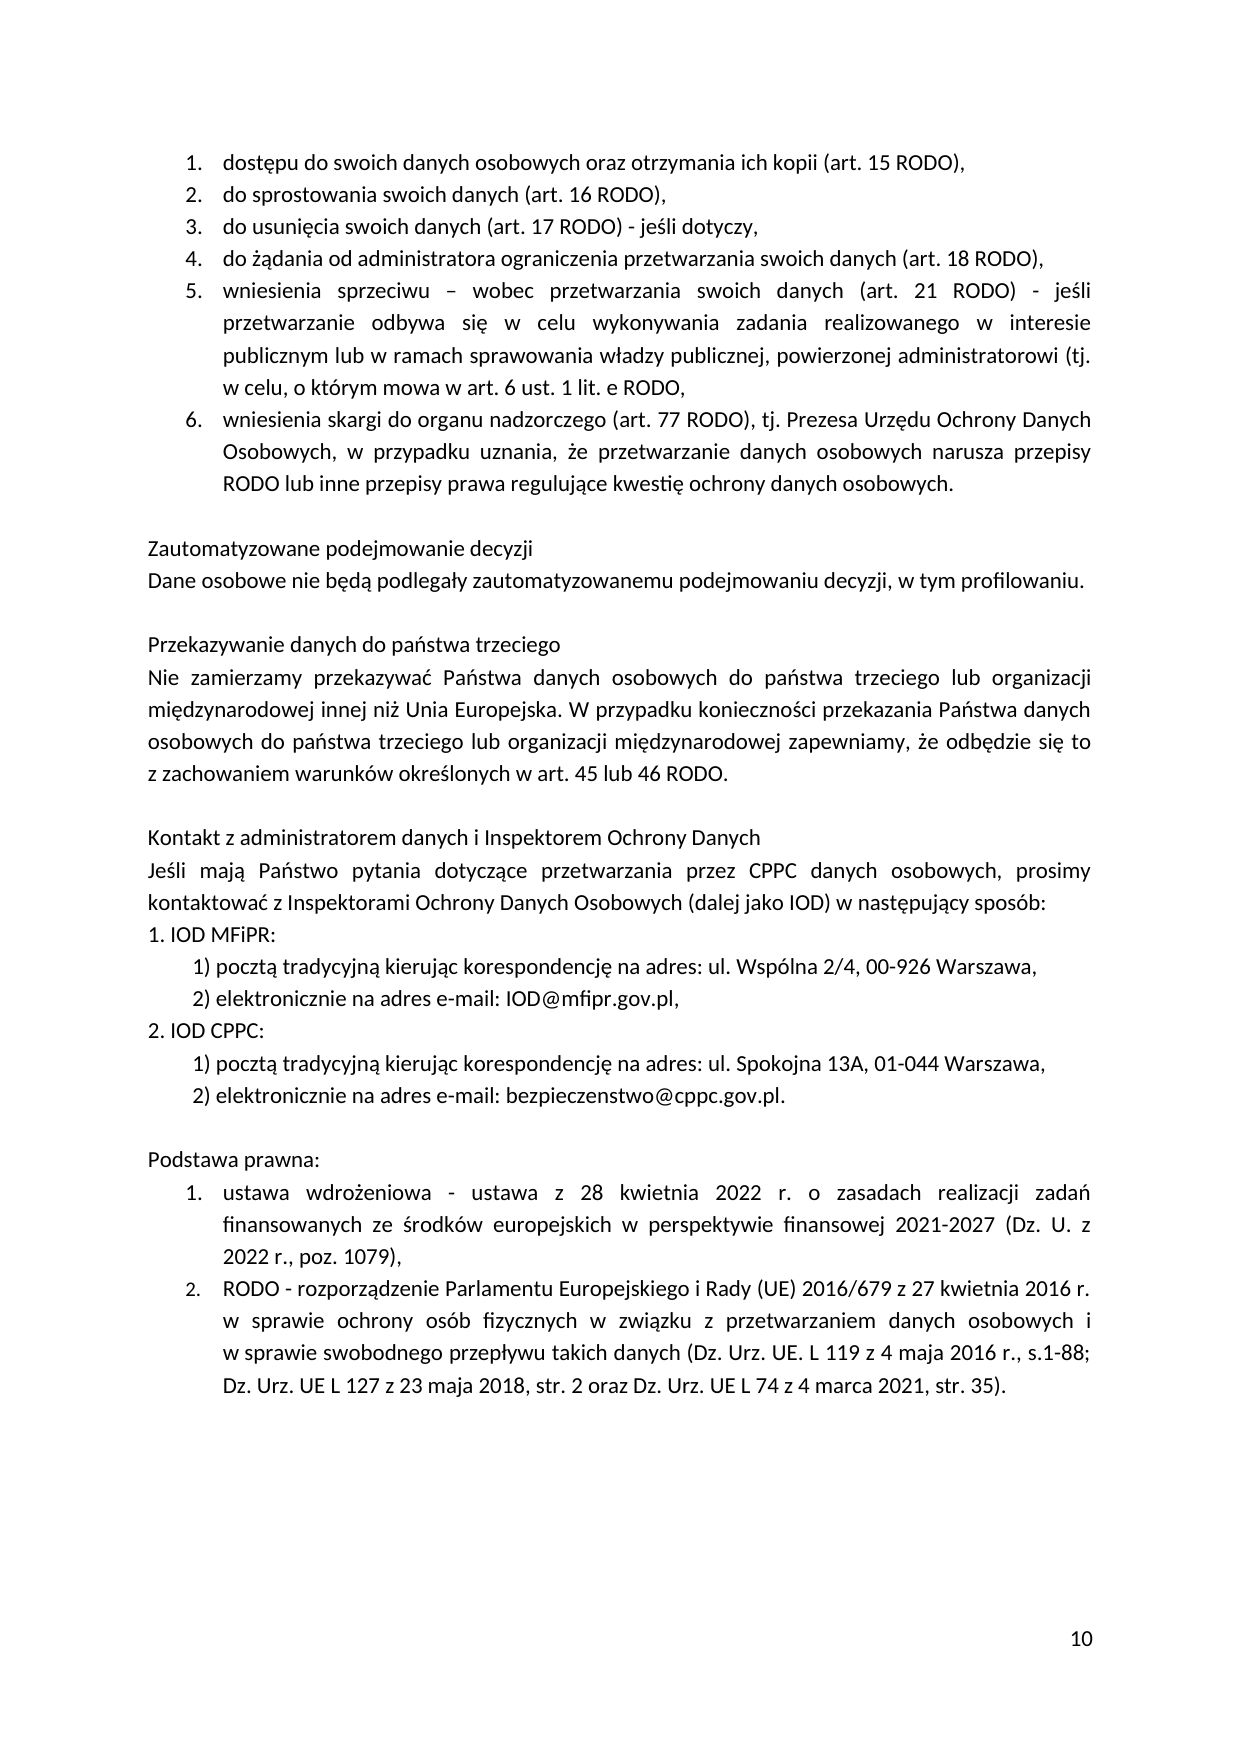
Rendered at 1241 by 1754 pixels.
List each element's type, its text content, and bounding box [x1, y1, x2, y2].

text 1) pocztą tradycyjną kierując korespondencję na adres: ul. Spokojna 13A, 01-044 Warszawa, [192, 1049, 1093, 1077]
list dostępu do swoich danych osobowych oraz otrzymania ich kopii (art. 15 RODO), [185, 148, 1093, 176]
list wniesienia sprzeciwu – wobec przetwarzania swoich danych (art. 21 RODO) - jeśli przetwarzanie odbywa się w celu wykonywania zadania realizowanego w interesie publicznym lub w ramach sprawowania władzy publicznej, powierzonej administratorowi (tj. w celu, o którym mowa w art. 6 ust. 1 lit. e RODO, [185, 276, 1093, 401]
text Podstawa prawna: [148, 1145, 1093, 1173]
text Zautomatyzowane podejmowanie decyzji [148, 534, 1093, 562]
text 2) elektronicznie na adres e-mail: bezpieczenstwo@cppc.gov.pl. [192, 1081, 1093, 1109]
text 1) pocztą tradycyjną kierując korespondencję na adres: ul. Wspólna 2/4, 00-926 Warszawa, [192, 952, 1093, 980]
list wniesienia skargi do organu nadzorczego (art. 77 RODO), tj. Prezesa Urzędu Ochrony Danych Osobowych, w przypadku uznania, że przetwarzanie danych osobowych narusza przepisy RODO lub inne przepisy prawa regulujące kwestię ochrony danych osobowych. [185, 405, 1093, 497]
list ustawa wdrożeniowa - ustawa z 28 kwietnia 2022 r. o zasadach realizacji zadań finansowanych ze środków europejskich w perspektywie finansowej 2021-2027 (Dz. U. z 2022 r., poz. 1079), [185, 1178, 1093, 1270]
list do żądania od administratora ograniczenia przetwarzania swoich danych (art. 18 RODO), [185, 244, 1093, 272]
text Kontakt z administratorem danych i Inspektorem Ochrony Danych [148, 823, 1093, 852]
text Nie zamierzamy przekazywać Państwa danych osobowych do państwa trzeciego lub organizacji międzynarodowej innej niż Unia Europejska. W przypadku konieczności przekazania Państwa danych osobowych do państwa trzeciego lub organizacji międzynarodowej zapewniamy, że odbędzie się to z zachowaniem warunków określonych w art. 45 lub 46 RODO. [148, 663, 1093, 787]
list do usunięcia swoich danych (art. 17 RODO) - jeśli dotyczy, [185, 212, 1093, 240]
text Przekazywanie danych do państwa trzeciego [148, 630, 1093, 658]
list RODO - rozporządzenie Parlamentu Europejskiego i Rady (UE) 2016/679 z 27 kwietnia 2016 r. w sprawie ochrony osób fizycznych w związku z przetwarzaniem danych osobowych i w sprawie swobodnego przepływu takich danych (Dz. Urz. UE. L 119 z 4 maja 2016 r., s.1-88; Dz. Urz. UE L 127 z 23 maja 2018, str. 2 oraz Dz. Urz. UE L 74 z 4 marca 2021, str. 35). [185, 1274, 1093, 1399]
text Jeśli mają Państwo pytania dotyczące przetwarzania przez CPPC danych osobowych, prosimy kontaktować z Inspektorami Ochrony Danych Osobowych (dalej jako IOD) w następujący sposób: [148, 856, 1093, 916]
text Dane osobowe nie będą podlegały zautomatyzowanemu podejmowaniu decyzji, w tym profilowaniu. [148, 566, 1093, 594]
text 2. IOD CPPC: [148, 1017, 1093, 1045]
text 1. IOD MFiPR: [148, 920, 1093, 948]
list do sprostowania swoich danych (art. 16 RODO), [185, 180, 1093, 208]
text 2) elektronicznie na adres e-mail: IOD@mfipr.gov.pl, [192, 984, 1093, 1012]
